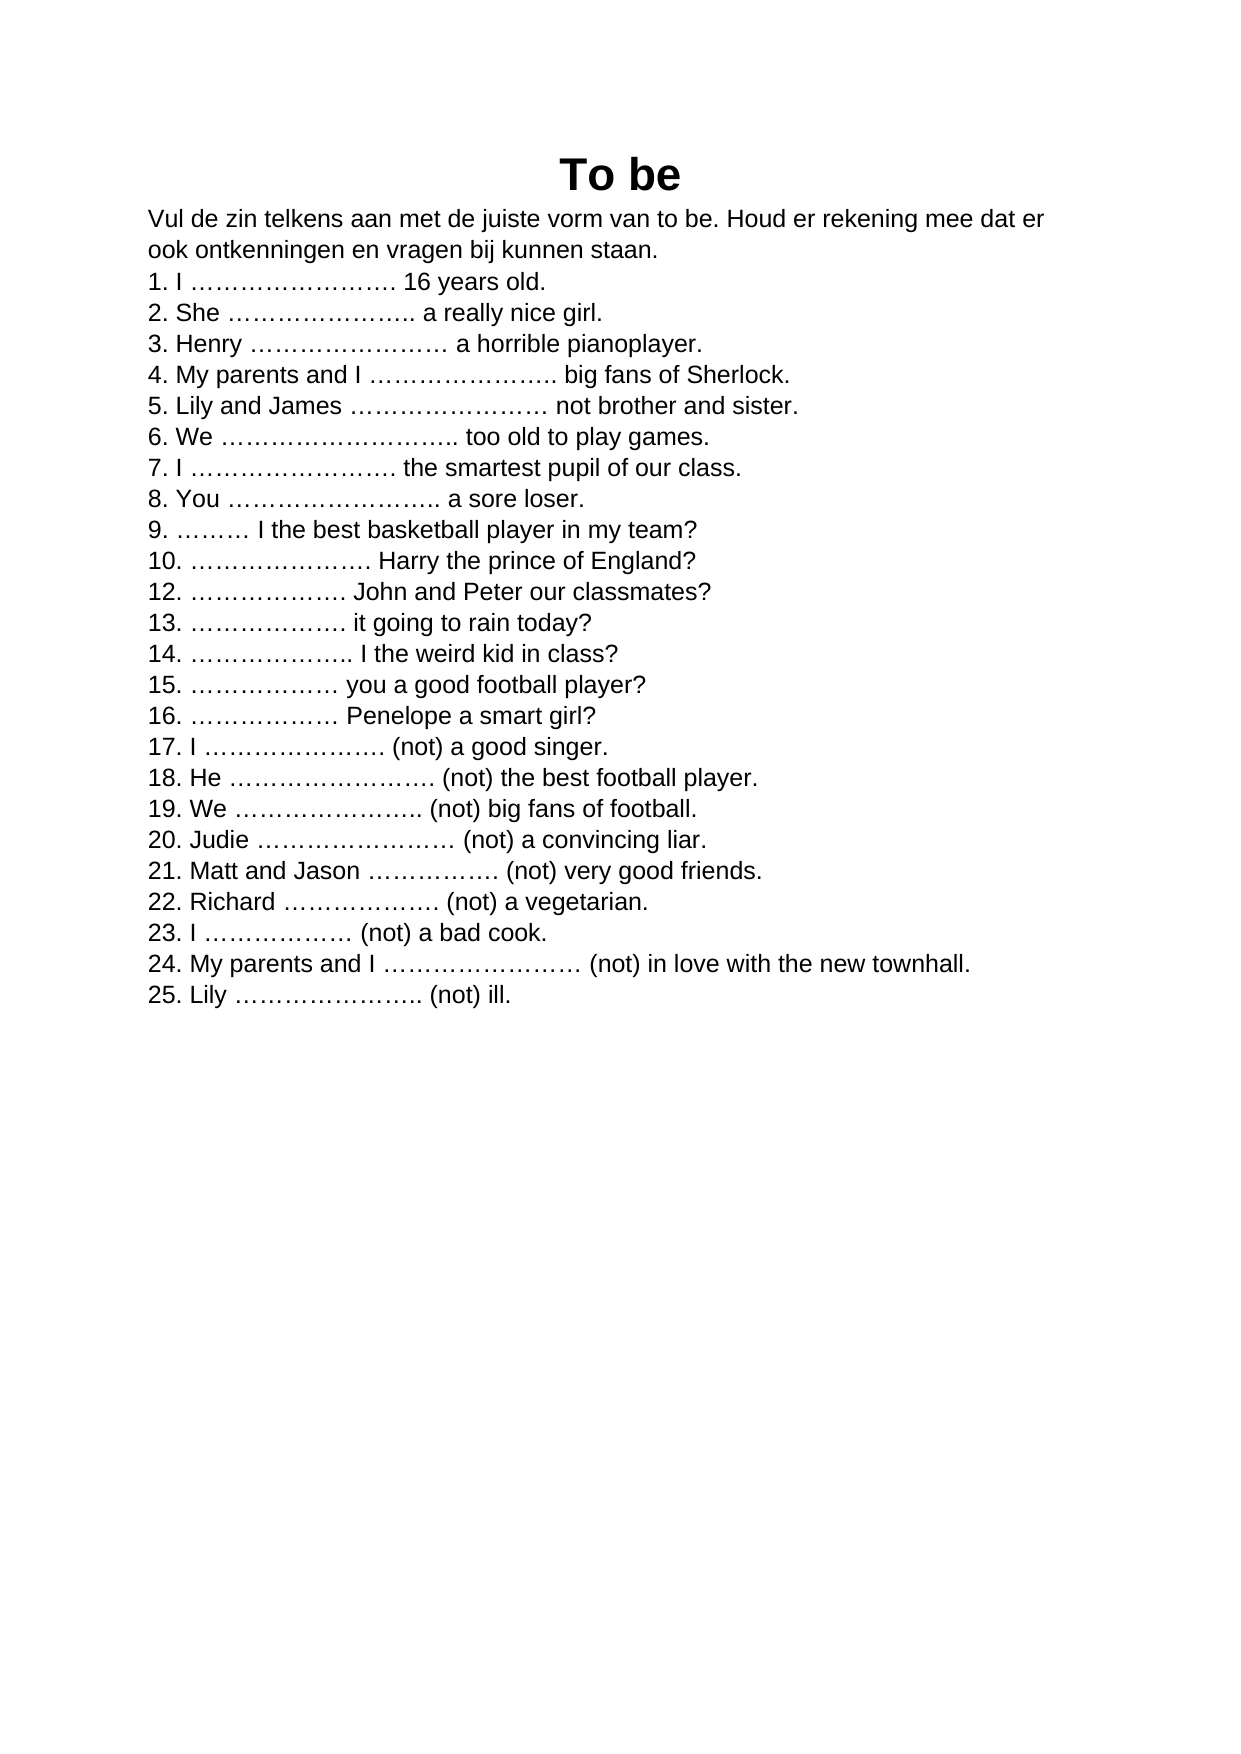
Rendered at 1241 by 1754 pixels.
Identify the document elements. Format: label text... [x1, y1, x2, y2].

text 23. I ……………… (not) a bad cook. [148, 918, 1093, 947]
text 20. Judie …………………… (not) a convincing liar. [148, 825, 1093, 854]
text 1. I ……………………. 16 years old. [148, 267, 1093, 295]
text 22. Richard ………………. (not) a vegetarian. [148, 887, 1093, 916]
text 19. We ………………….. (not) big fans of football. [148, 794, 1093, 823]
text 18. He ……………………. (not) the best football player. [148, 763, 1093, 792]
text 5. Lily and James …………………… not brother and sister. [148, 391, 1093, 419]
text 17. I …………………. (not) a good singer. [148, 732, 1093, 761]
text 13. ………………. it going to rain today? [148, 608, 1093, 637]
text 8. You …………………….. a sore loser. [148, 484, 1093, 513]
text 21. Matt and Jason ……………. (not) very good friends. [148, 856, 1093, 885]
text 12. ………………. John and Peter our classmates? [148, 577, 1093, 606]
text 24. My parents and I …………………… (not) in love with the new townhall. [148, 949, 1093, 978]
text 4. My parents and I ………………….. big fans of Sherlock. [148, 360, 1093, 388]
text 14. ……………….. I the weird kid in class? [148, 639, 1093, 668]
text 25. Lily ………………….. (not) ill. [148, 981, 1093, 1009]
text 2. She ………………….. a really nice girl. [148, 298, 1093, 326]
text Vul de zin telkens aan met de juiste vorm van to be. Houd er rekening mee dat er ook ontkenningen en vragen bij kunnen staan. [148, 204, 1093, 264]
text 6. We ……………………….. too old to play games. [148, 422, 1093, 451]
text 7. I ……………………. the smartest pupil of our class. [148, 453, 1093, 482]
text 3. Henry …………………… a horrible pianoplayer. [148, 329, 1093, 357]
text 15. ……………… you a good football player? [148, 670, 1093, 699]
text To be [148, 148, 1093, 200]
text 10. …………………. Harry the prince of England? [148, 546, 1093, 575]
text 9. ……… I the best basketball player in my team? [148, 515, 1093, 544]
text 16. ……………… Penelope a smart girl? [148, 701, 1093, 730]
